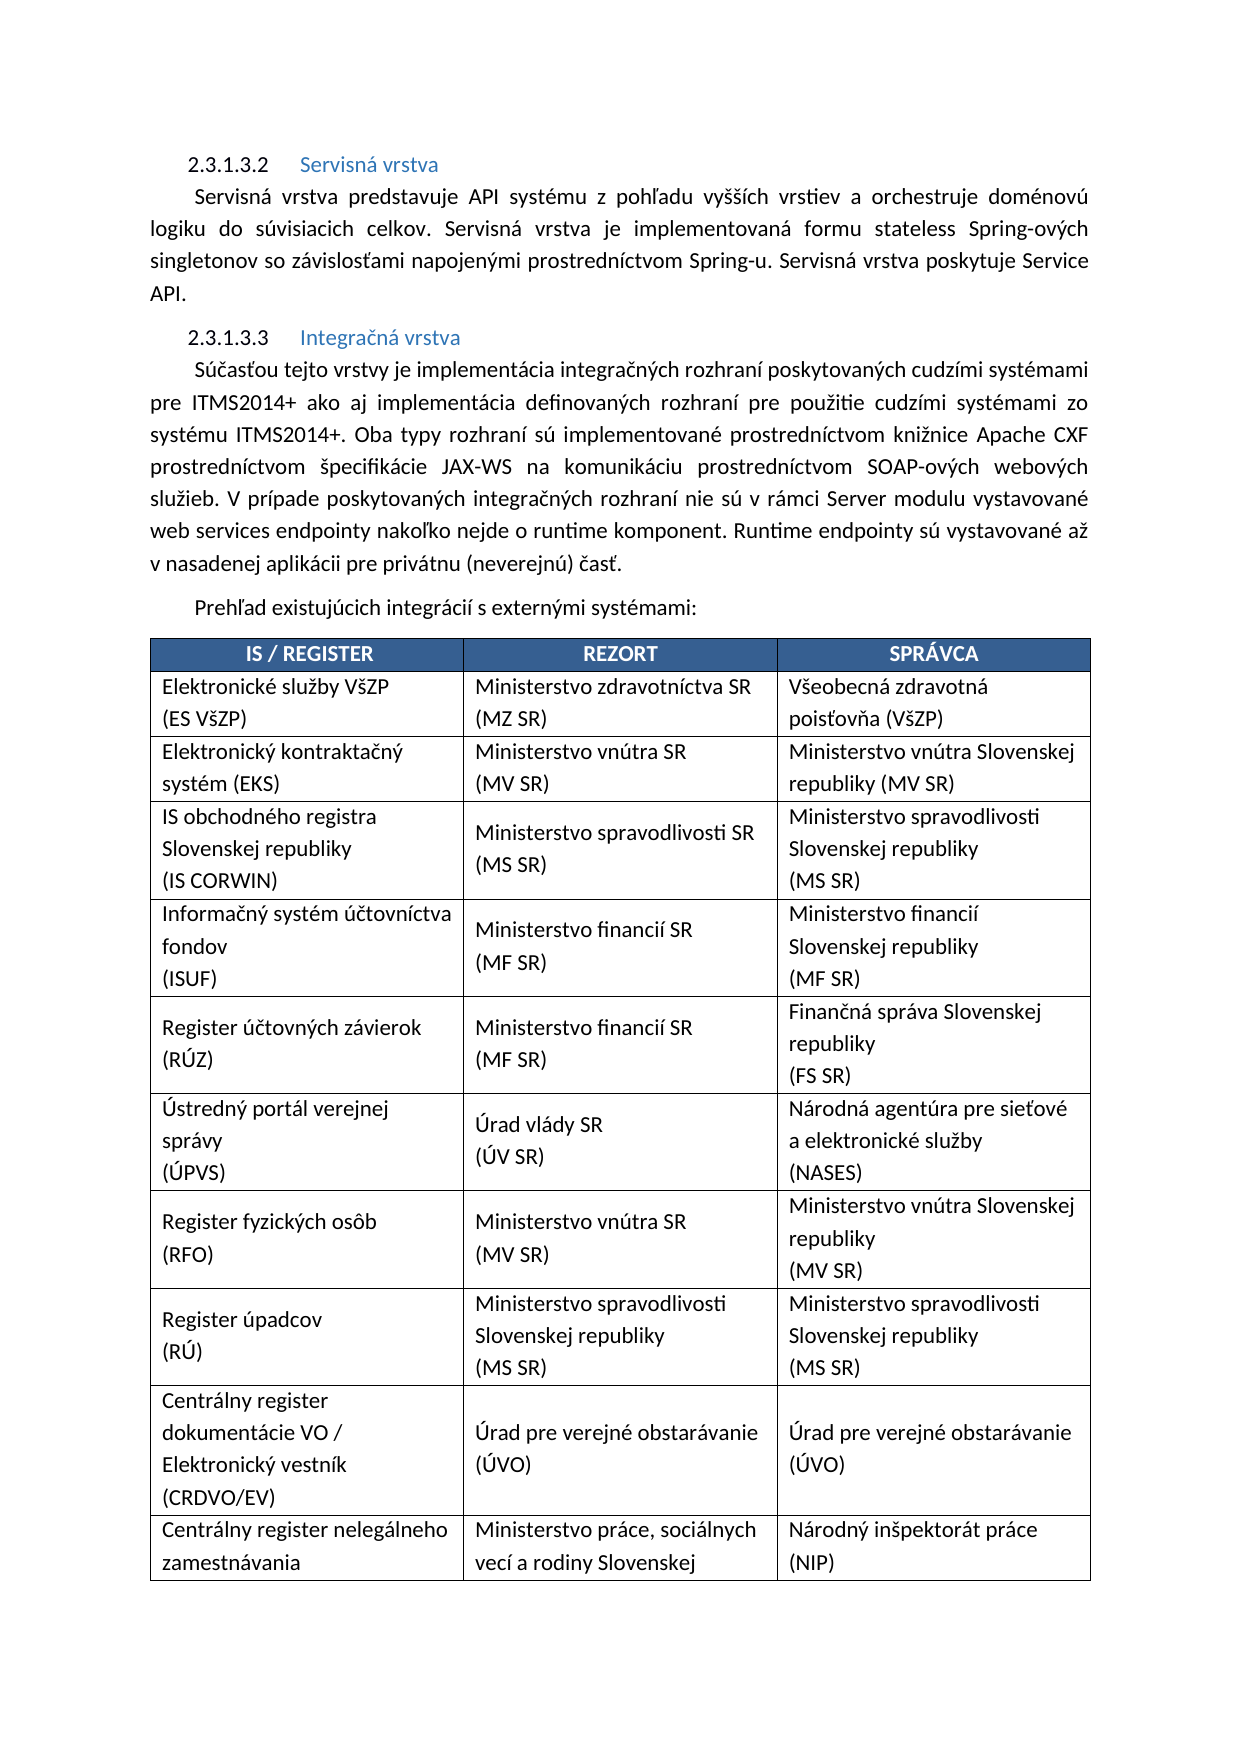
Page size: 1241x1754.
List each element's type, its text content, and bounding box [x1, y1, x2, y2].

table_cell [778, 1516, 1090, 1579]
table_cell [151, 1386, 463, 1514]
text Súčasťou tejto vrstvy je implementácia integračných rozhraní poskytovaných cudzími systémami pre ITMS2014+ ako aj implementácia definovaných rozhraní pre použitie cudzími systémami zo systému ITMS2014+. Oba typy rozhraní sú implementované prostredníctvom knižnice Apache CXF prostredníctvom špecifikácie JAX-WS na komunikáciu prostredníctvom SOAP-ových webových služieb. V prípade poskytovaných integračných rozhraní nie sú v rámci Server modulu vystavované web services endpointy nakoľko nejde o runtime komponent. Runtime endpointy sú vystavované až v nasadenej aplikácii pre privátnu (neverejnú) časť. [150, 356, 1090, 577]
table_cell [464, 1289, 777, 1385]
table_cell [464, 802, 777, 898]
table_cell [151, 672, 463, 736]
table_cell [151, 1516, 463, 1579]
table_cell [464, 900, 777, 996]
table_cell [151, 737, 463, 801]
text Servisná vrstva predstavuje API systému z pohľadu vyšších vrstiev a orchestruje doménovú logiku do súvisiacich celkov. Servisná vrstva je implementovaná formu stateless Spring-ových singletonov so závislosťami napojenými prostredníctvom Spring-u. Servisná vrstva poskytuje Service API. [150, 182, 1090, 307]
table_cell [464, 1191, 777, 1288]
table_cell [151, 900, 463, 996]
text Prehľad existujúcich integrácií s externými systémami: [150, 593, 1090, 621]
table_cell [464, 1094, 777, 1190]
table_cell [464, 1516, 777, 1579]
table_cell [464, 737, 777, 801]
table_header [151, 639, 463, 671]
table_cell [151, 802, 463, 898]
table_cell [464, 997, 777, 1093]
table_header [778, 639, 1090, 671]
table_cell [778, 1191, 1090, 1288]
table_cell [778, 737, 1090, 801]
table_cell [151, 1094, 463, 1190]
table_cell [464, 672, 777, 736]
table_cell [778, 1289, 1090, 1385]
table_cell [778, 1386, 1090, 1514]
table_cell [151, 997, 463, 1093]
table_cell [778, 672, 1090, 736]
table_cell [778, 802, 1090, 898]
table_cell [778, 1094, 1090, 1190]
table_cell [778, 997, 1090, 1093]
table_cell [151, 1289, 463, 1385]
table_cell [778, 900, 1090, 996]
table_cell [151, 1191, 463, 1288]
subtitle Integračná vrstva [187, 323, 1090, 351]
subtitle Servisná vrstva [187, 150, 1090, 178]
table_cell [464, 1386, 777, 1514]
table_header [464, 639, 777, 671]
